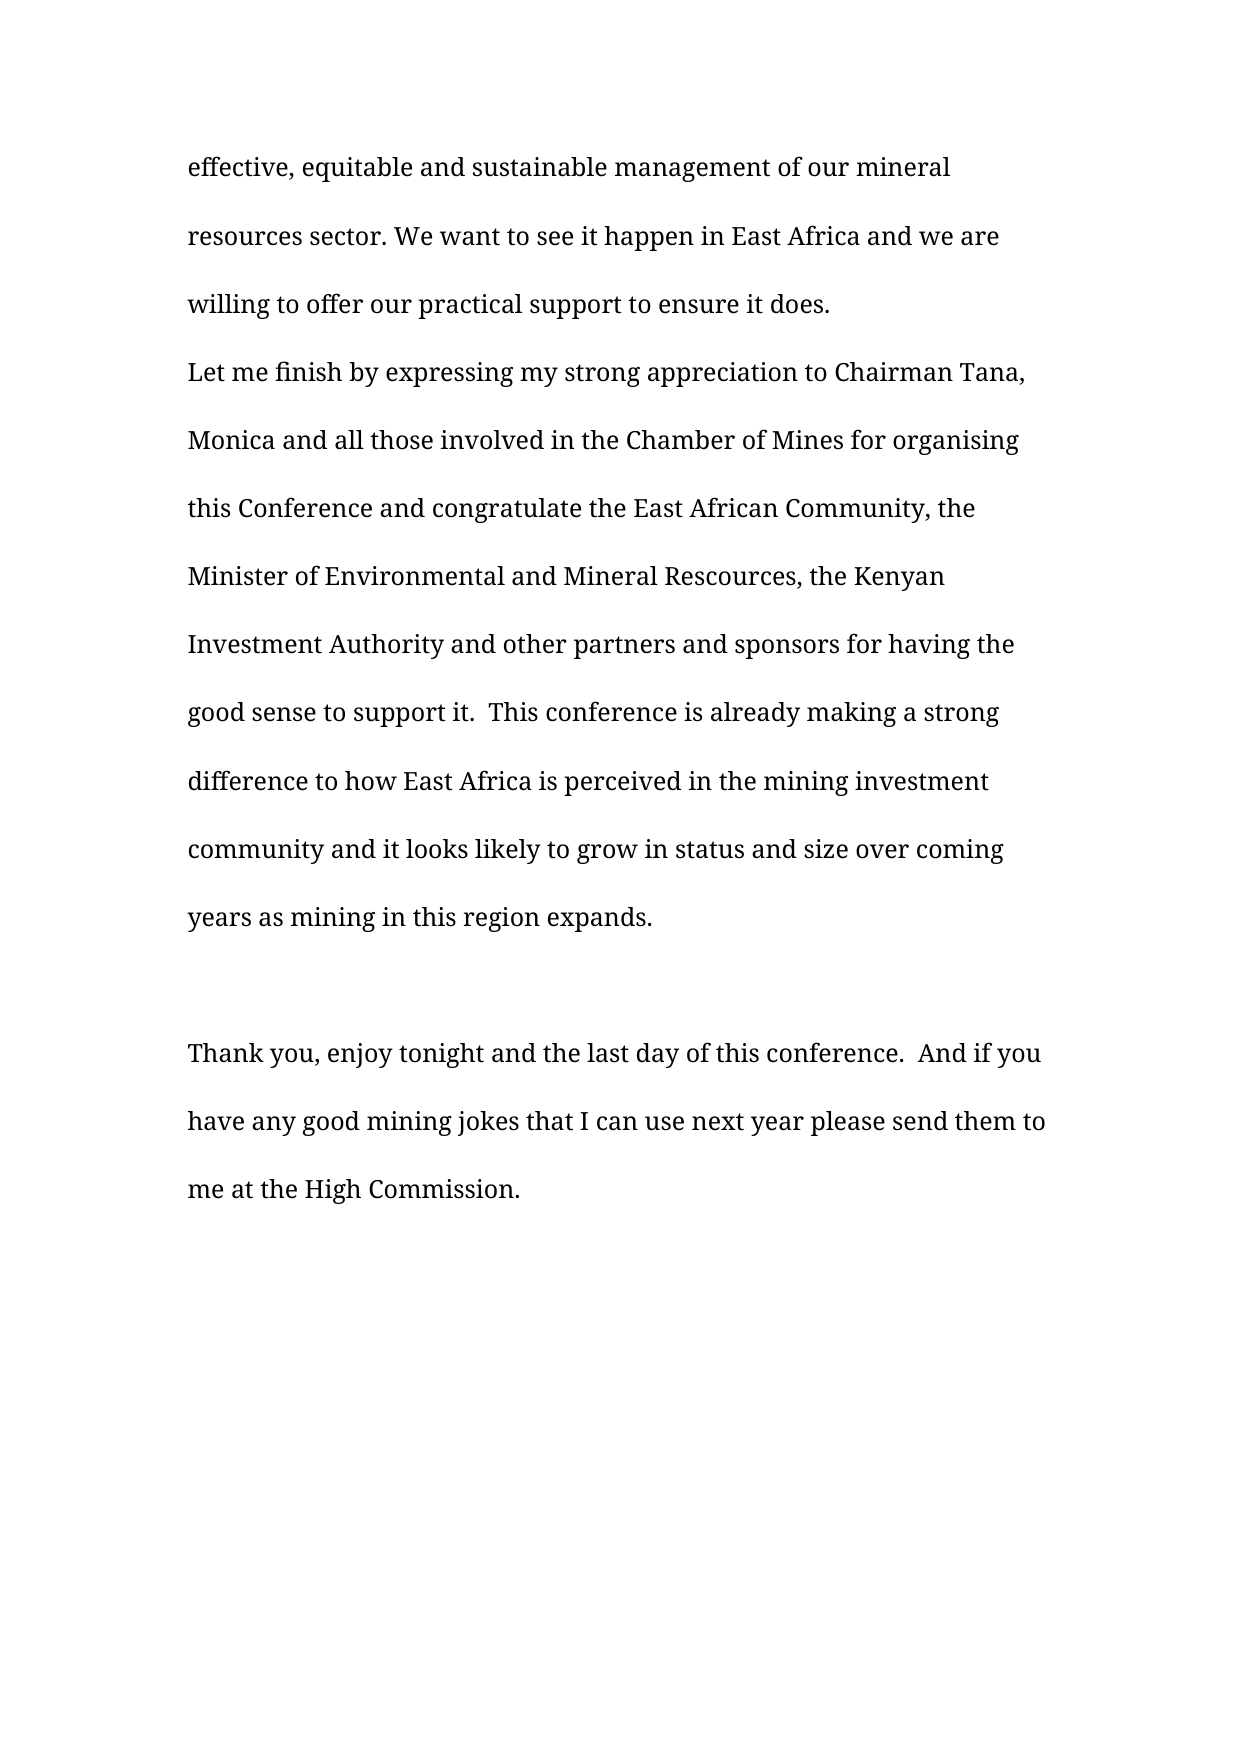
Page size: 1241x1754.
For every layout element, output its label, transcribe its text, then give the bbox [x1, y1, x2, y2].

text Thank you, enjoy tonight and the last day of this conference. And if you have any good mining jokes that I can use next year please send them to me at the High Commission. [187, 1036, 1053, 1206]
text Let me finish by expressing my strong appreciation to Chairman Tana, Monica and all those involved in the Chamber of Mines for organising this Conference and congratulate the East African Community, the Minister of Environmental and Mineral Rescources, the Kenyan Investment Authority and other partners and sponsors for having the good sense to support it. This conference is already making a strong difference to how East Africa is perceived in the mining investment community and it looks likely to grow in status and size over coming years as mining in this region expands. [187, 354, 1053, 933]
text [187, 150, 1053, 320]
